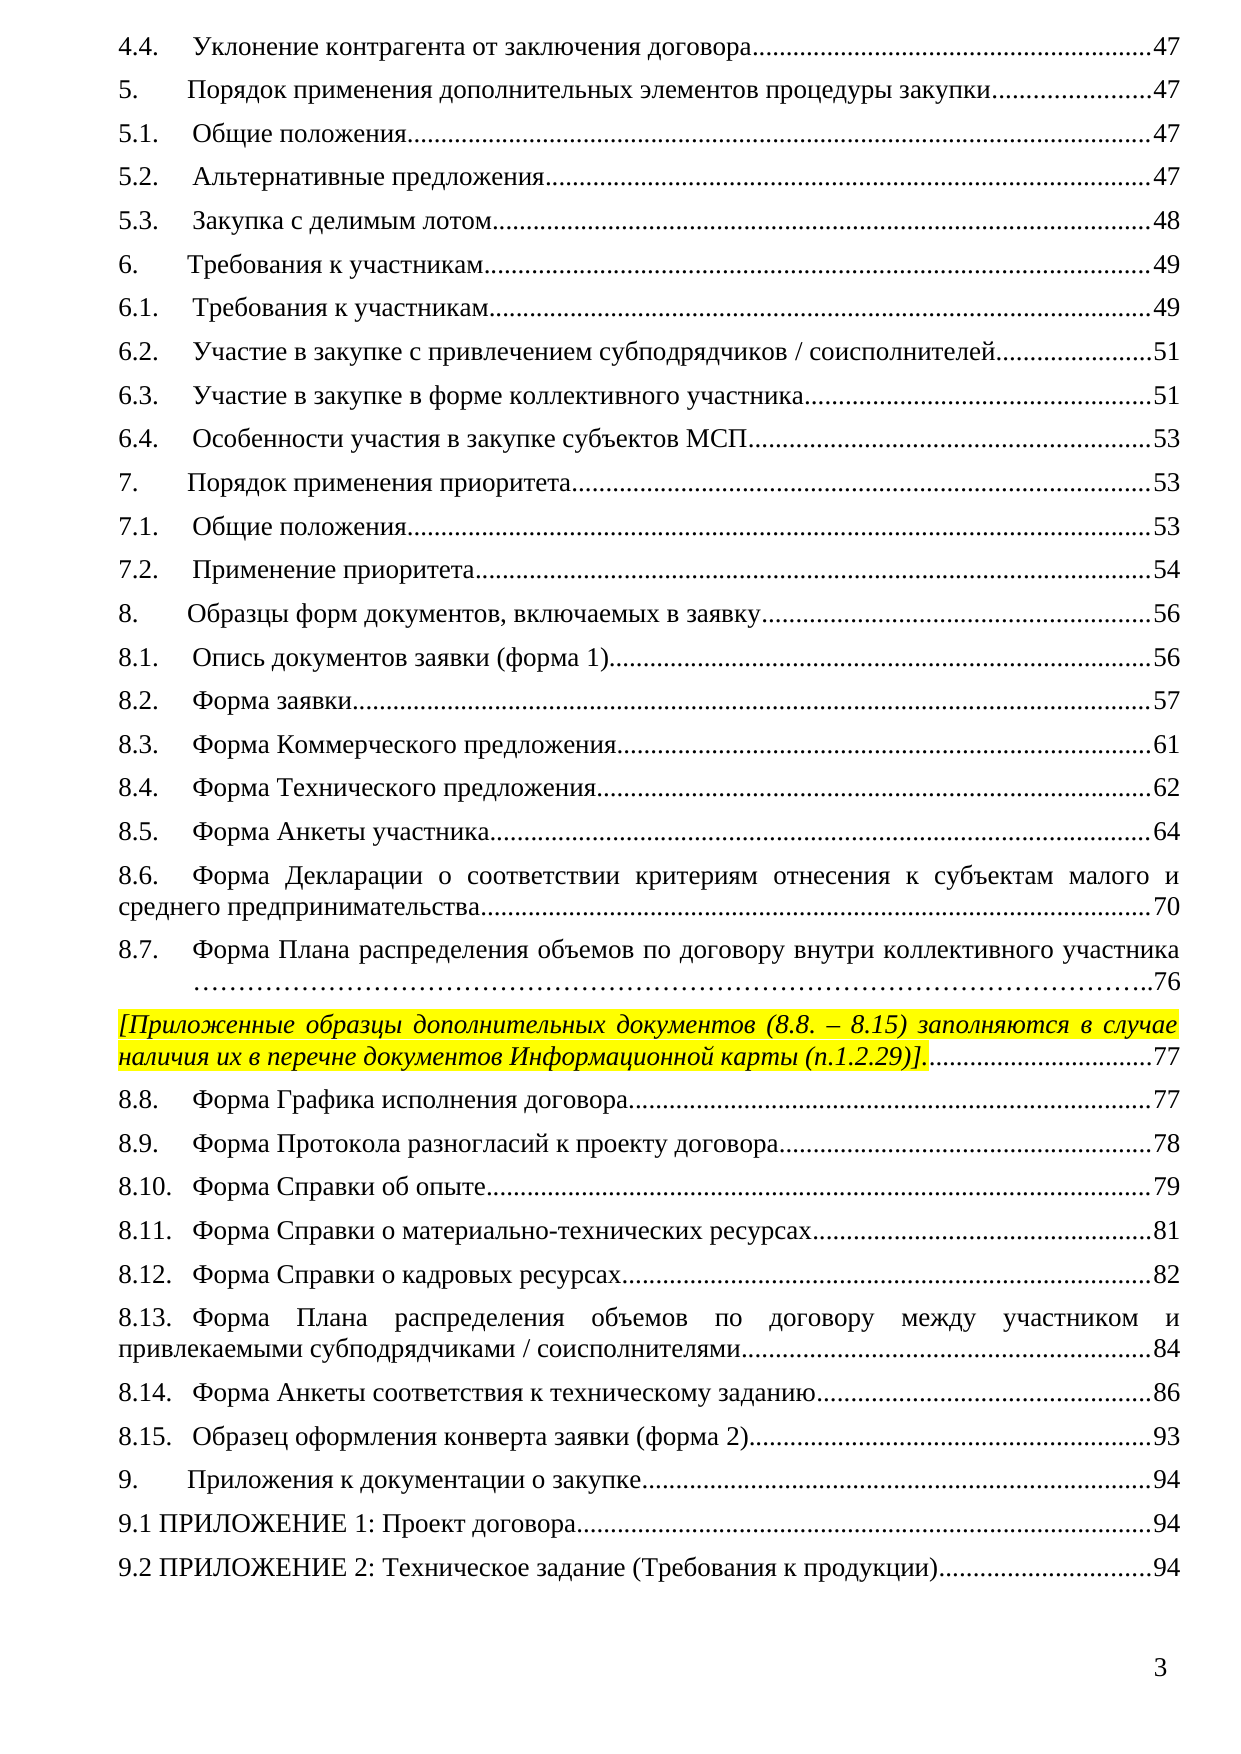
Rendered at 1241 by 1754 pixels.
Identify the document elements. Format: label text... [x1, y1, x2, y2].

text 9.2 ПРИЛОЖЕНИЕ 2: Техническое задание (Требования к продукции) 94 [118, 1551, 1181, 1582]
text 8.3. Форма Коммерческого предложения 61 [118, 728, 1181, 759]
text 8.1. Опись документов заявки (форма 1) 56 [118, 641, 1181, 672]
text 6.3. Участие в закупке в форме коллективного участника 51 [118, 379, 1181, 410]
text 8.11. Форма Справки о материально-технических ресурсах 81 [118, 1214, 1181, 1245]
text 8.4. Форма Технического предложения 62 [118, 772, 1181, 803]
text 8.2. Форма заявки 57 [118, 684, 1181, 715]
text [Приложенные образцы дополнительных документов (8.8. – 8.15) заполняются в случае наличия их в перечне документов Информационной карты (п.1.2.29)]. 77 [118, 1008, 1181, 1071]
text 7. Порядок применения приоритета 53 [118, 466, 1181, 497]
text 5.3. Закупка с делимым лотом 48 [118, 204, 1181, 235]
text 7.1. Общие положения 53 [118, 510, 1181, 541]
text 8.9. Форма Протокола разногласий к проекту договора 78 [118, 1127, 1181, 1158]
text 8.8. Форма Графика исполнения договора. 77 [118, 1083, 1181, 1114]
text 8.5. Форма Анкеты участника 64 [118, 815, 1181, 846]
text 8. Образцы форм документов, включаемых в заявку 56 [118, 597, 1181, 628]
text 4.4. Уклонение контрагента от заключения договора 47 [118, 29, 1181, 61]
text 6.1. Требования к участникам 49 [118, 291, 1181, 323]
text 8.6. Форма Декларации о соответствии критериям отнесения к субъектам малого и среднего предпринимательства 70 [118, 859, 1181, 921]
text 8.15. Образец оформления конверта заявки (форма 2) 93 [118, 1420, 1181, 1451]
text 5.1. Общие положения 47 [118, 117, 1181, 148]
text 6. Требования к участникам 49 [118, 248, 1181, 279]
text 5.2. Альтернативные предложения 47 [118, 161, 1181, 192]
text 9. Приложения к документации о закупке 94 [118, 1463, 1181, 1495]
text 5. Порядок применения дополнительных элементов процедуры закупки 47 [118, 73, 1181, 104]
text 6.4. Особенности участия в закупке субъектов МСП 53 [118, 422, 1181, 453]
text 8.7. Форма Плана распределения объемов по договору внутри коллективного участника ……………………………………………………………………………………………..76 [118, 934, 1181, 996]
text 7.2. Применение приоритета 54 [118, 553, 1181, 584]
text 9.1 ПРИЛОЖЕНИЕ 1: Проект договора 94 [118, 1507, 1181, 1538]
text 6.2. Участие в закупке с привлечением субподрядчиков / соисполнителей 51 [118, 335, 1181, 366]
text 8.14. Форма Анкеты соответствия к техническому заданию 86 [118, 1376, 1181, 1407]
text 8.13. Форма Плана распределения объемов по договору между участником и привлекаемыми субподрядчиками / соисполнителями 84 [118, 1301, 1181, 1364]
text 8.10. Форма Справки об опыте 79 [118, 1171, 1181, 1202]
text 8.12. Форма Справки о кадровых ресурсах 82 [118, 1258, 1181, 1289]
